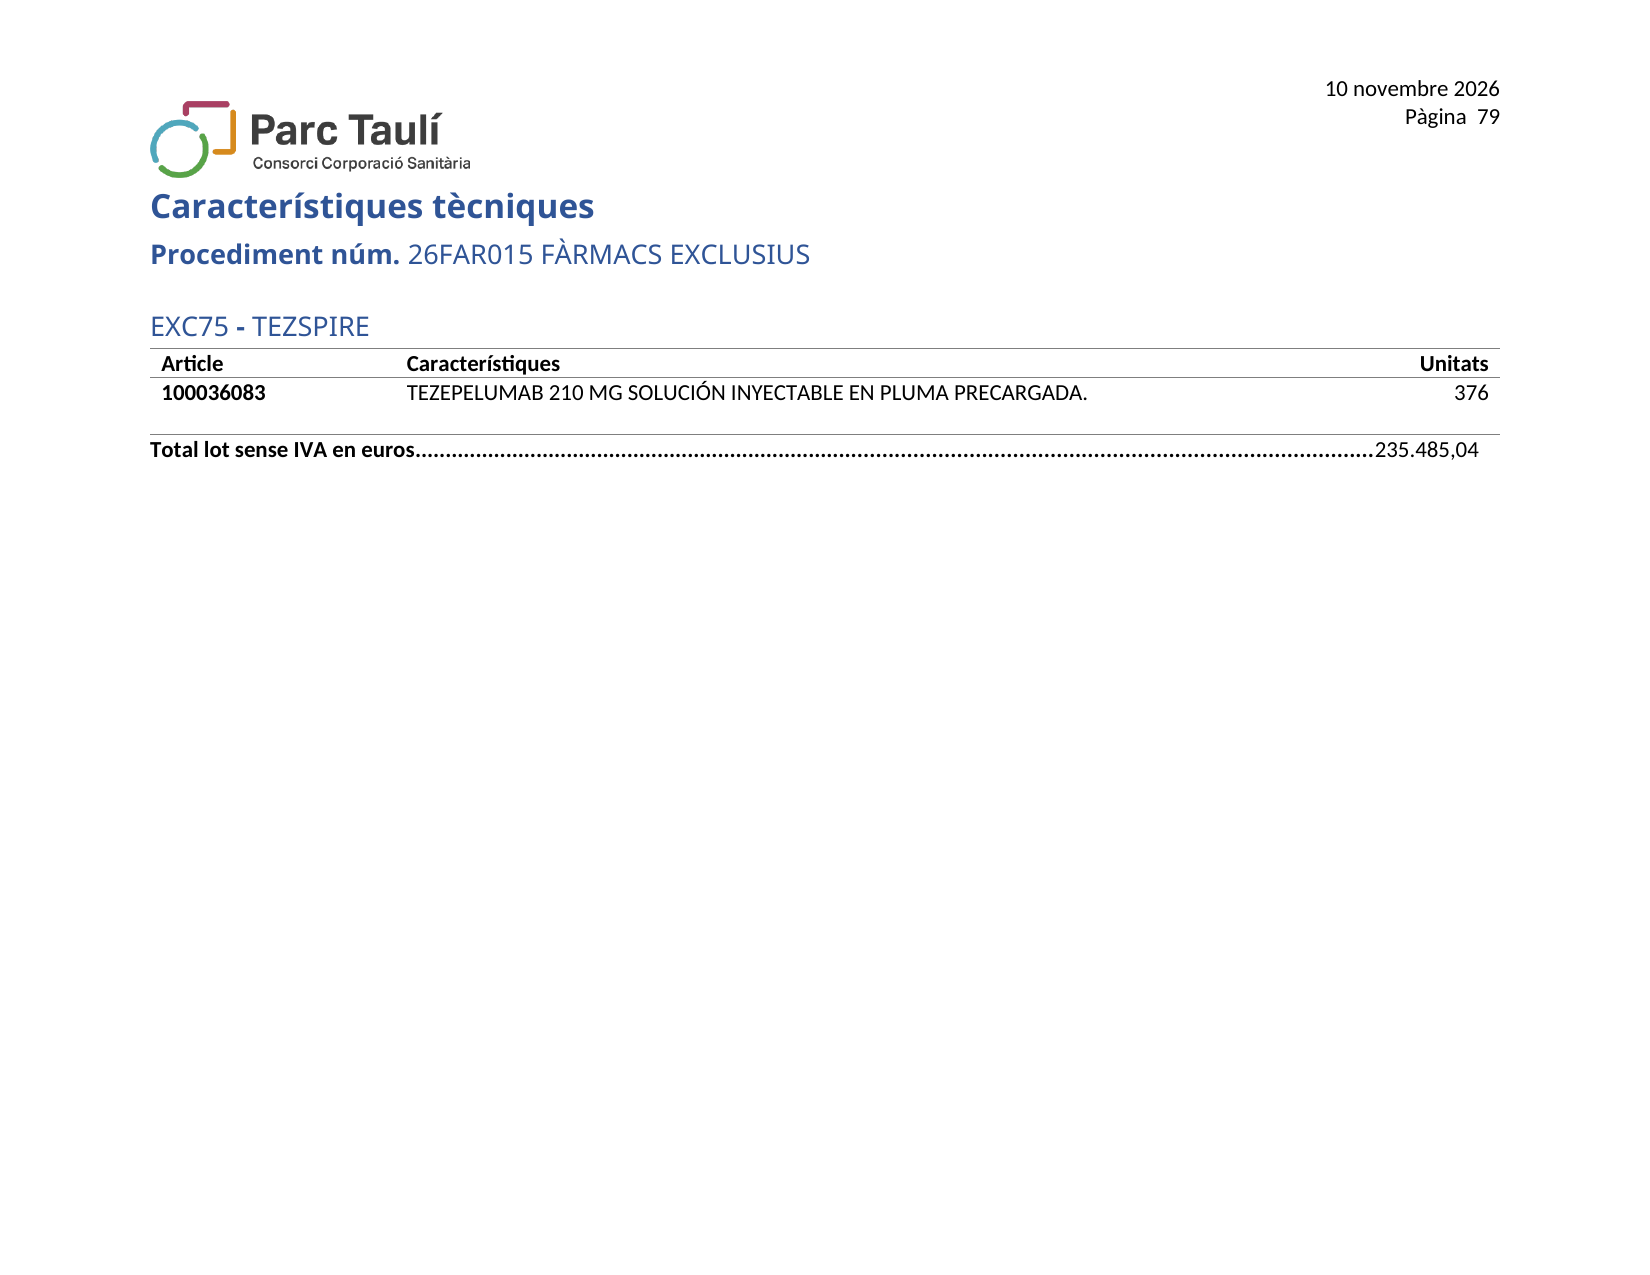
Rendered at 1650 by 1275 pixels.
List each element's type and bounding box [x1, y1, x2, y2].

picture [150, 101, 470, 178]
